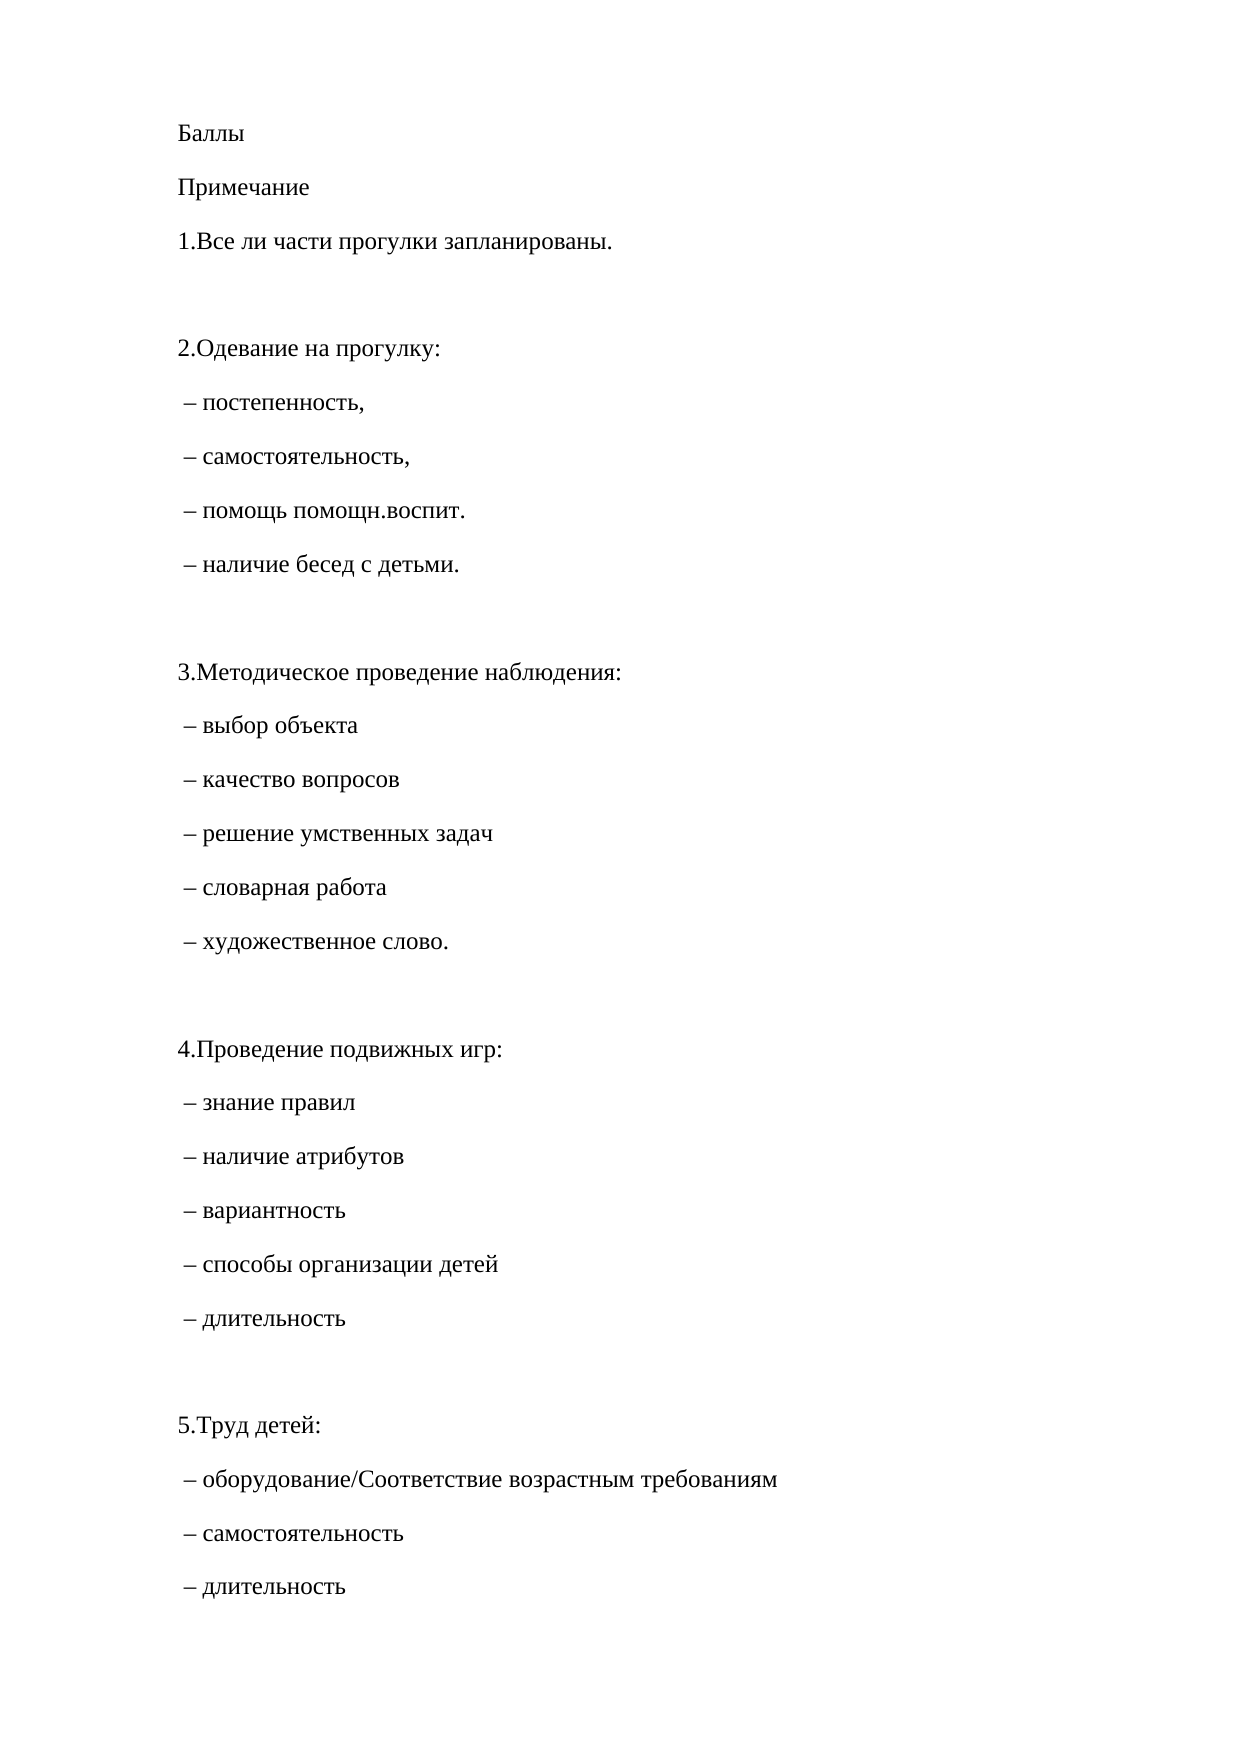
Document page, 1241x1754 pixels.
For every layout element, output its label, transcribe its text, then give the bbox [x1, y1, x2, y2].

text – знание правил [177, 1087, 1152, 1116]
text 3.Методическое проведение наблюдения: [177, 657, 1152, 685]
text Баллы [177, 118, 1152, 147]
text – длительность [177, 1303, 1152, 1332]
text – самостоятельность [177, 1518, 1152, 1546]
text – качество вопросов [177, 764, 1152, 793]
text 2.Одевание на прогулку: [177, 333, 1152, 362]
text – художественное слово. [177, 926, 1152, 955]
text 5.Труд детей: [177, 1410, 1152, 1439]
text – наличие атрибутов [177, 1141, 1152, 1170]
text – самостоятельность, [177, 441, 1152, 470]
text 1.Все ли части прогулки запланированы. [177, 226, 1152, 254]
text – словарная работа [177, 872, 1152, 901]
text – решение умственных задач [177, 818, 1152, 847]
text – способы организации детей [177, 1249, 1152, 1278]
text – помощь помощн.воспит. [177, 495, 1152, 524]
text – вариантность [177, 1195, 1152, 1224]
text – оборудование/Соответствие возрастным требованиям [177, 1464, 1152, 1492]
text – длительность [177, 1571, 1152, 1600]
text Примечание [177, 172, 1152, 201]
text – постепенность, [177, 387, 1152, 416]
text 4.Проведение подвижных игр: [177, 1034, 1152, 1062]
text – наличие бесед с детьми. [177, 549, 1152, 578]
text – выбор объекта [177, 711, 1152, 739]
